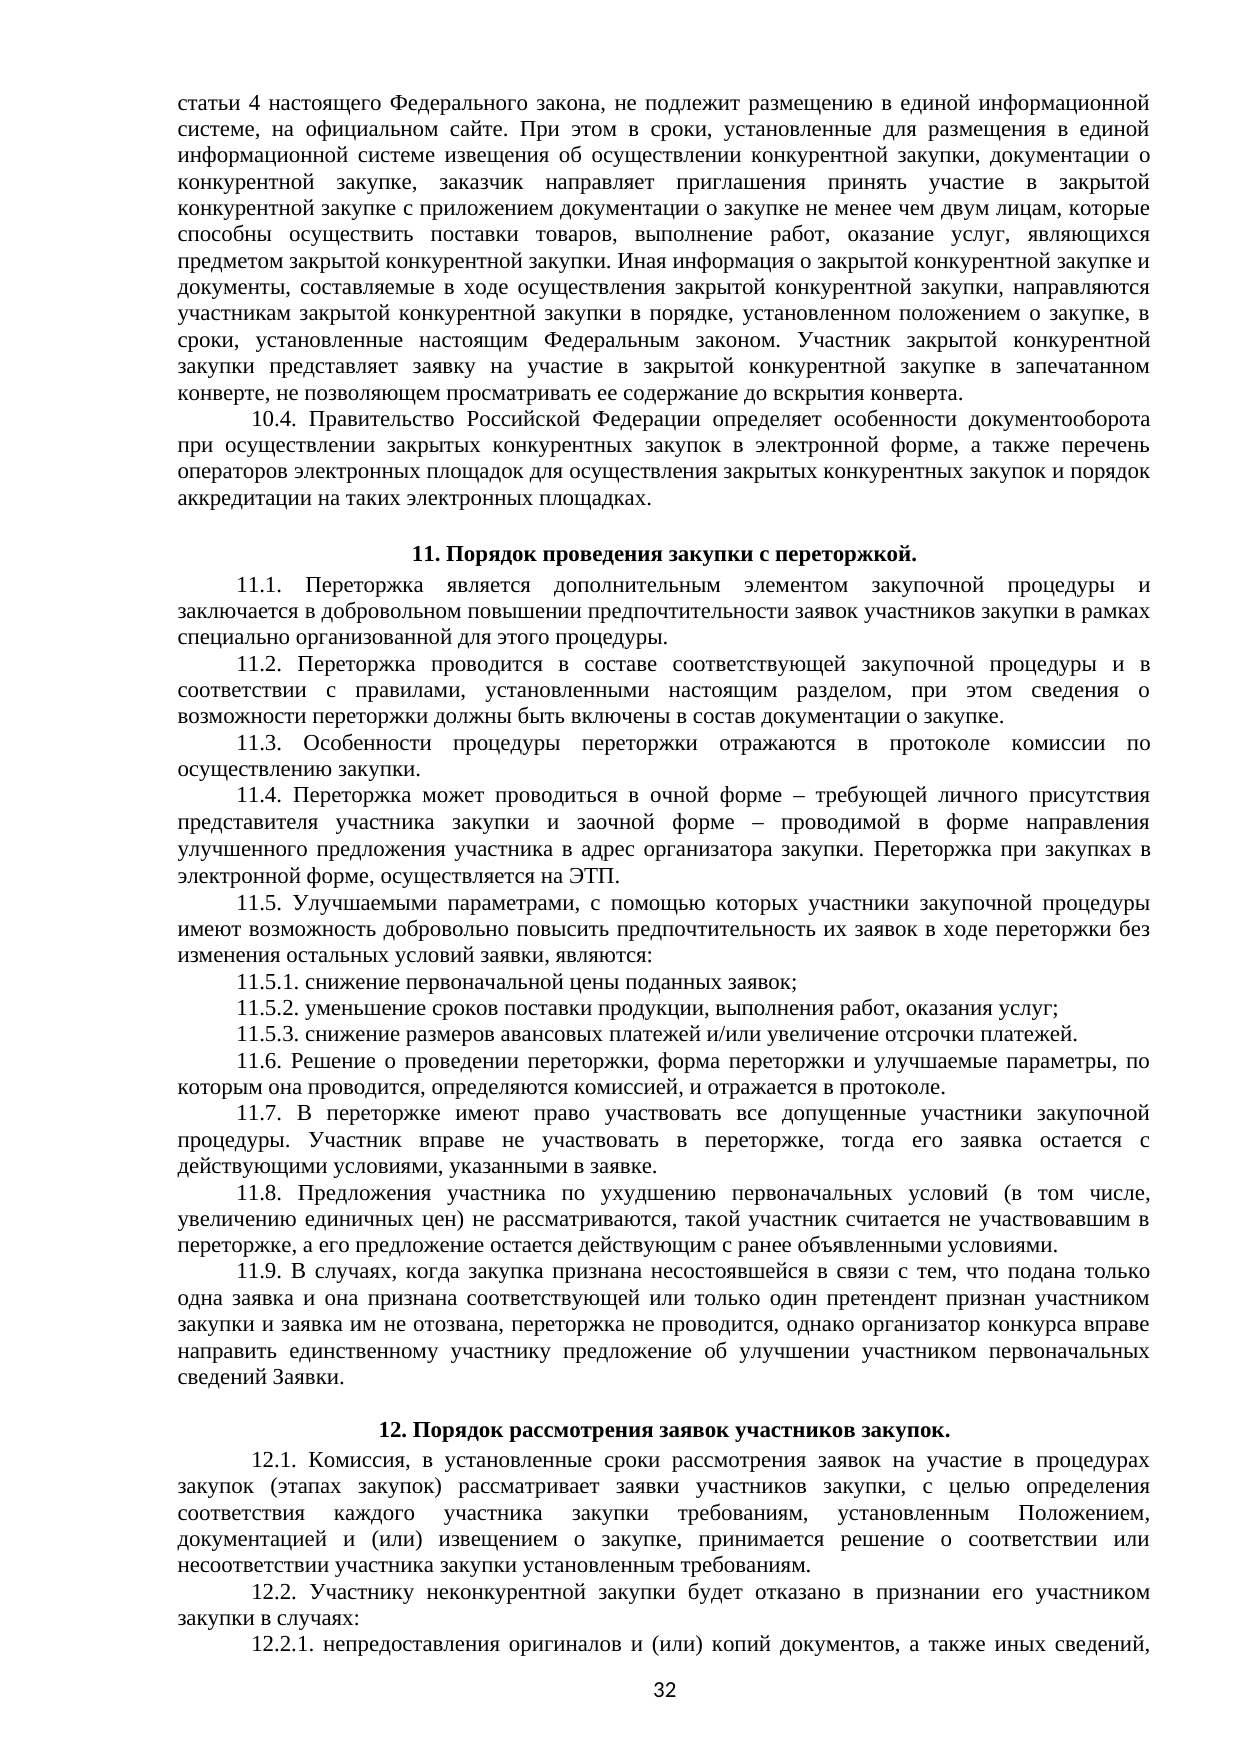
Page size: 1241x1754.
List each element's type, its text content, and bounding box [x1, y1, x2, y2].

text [177, 1630, 1152, 1657]
text 12.1. Комиссия, в установленные сроки рассмотрения заявок на участие в процедурах закупок (этапах закупок) рассматривает заявки участников закупки, с целью определения соответствия каждого участника закупки требованиям, установленным Положением, документацией и (или) извещением о закупке, принимается решение о соответствии или несоответствии участника закупки установленным требованиям. [177, 1446, 1152, 1578]
text 11.9. В случаях, когда закупка признана несостоявшейся в связи с тем, что подана только одна заявка и она признана соответствующей или только один претендент признан участником закупки и заявка им не отозвана, переторжка не проводится, однако организатор конкурса вправе направить единственному участнику предложение об улучшении участником первоначальных сведений Заявки. [177, 1258, 1152, 1389]
text 11.1. Переторжка является дополнительным элементом закупочной процедуры и заключается в добровольном повышении предпочтительности заявок участников закупки в рамках специально организованной для этого процедуры. [177, 571, 1152, 650]
text 11.4. Переторжка может проводиться в очной форме – требующей личного присутствия представителя участника закупки и заочной форме – проводимой в форме направления улучшенного предложения участника в адрес организатора закупки. Переторжка при закупках в электронной форме, осуществляется на ЭТП. [177, 782, 1152, 889]
text 11.6. Решение о проведении переторжки, форма переторжки и улучшаемые параметры, по которым она проводится, определяются комиссией, и отражается в протоколе. [177, 1047, 1152, 1099]
text 11.2. Переторжка проводится в составе соответствующей закупочной процедуры и в соответствии с правилами, установленными настоящим разделом, при этом сведения о возможности переторжки должны быть включены в состав документации о закупке. [177, 650, 1152, 729]
text 12. Порядок рассмотрения заявок участников закупок. [177, 1416, 1152, 1442]
text 11.3. Особенности процедуры переторжки отражаются в протоколе комиссии по осуществлению закупки. [177, 729, 1152, 782]
list 11.5.1. снижение первоначальной цены поданных заявок; [177, 968, 1152, 994]
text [177, 89, 1152, 405]
text 11.5.3. снижение размеров авансовых платежей и/или увеличение отсрочки платежей. [177, 1020, 1152, 1047]
text 11. Порядок проведения закупки с переторжкой. [177, 541, 1152, 567]
text 12.2. Участнику неконкурентной закупки будет отказано в признании его участником закупки в случаях: [177, 1578, 1152, 1630]
text 11.5.2. уменьшение сроков поставки продукции, выполнения работ, оказания услуг; [177, 994, 1152, 1020]
text 11.5. Улучшаемыми параметрами, с помощью которых участники закупочной процедуры имеют возможность добровольно повысить предпочтительность их заявок в ходе переторжки без изменения остальных условий заявки, являются: [177, 889, 1152, 968]
text 10.4. Правительство Российской Федерации определяет особенности документооборота при осуществлении закрытых конкурентных закупок в электронной форме, а также перечень операторов электронных площадок для осуществления закрытых конкурентных закупок и порядок аккредитации на таких электронных площадках. [177, 405, 1152, 510]
text 11.8. Предложения участника по ухудшению первоначальных условий (в том числе, увеличению единичных цен) не рассматриваются, такой участник считается не участвовавшим в переторжке, а его предложение остается действующим с ранее объявленными условиями. [177, 1178, 1152, 1258]
text 11.7. В переторжке имеют право участвовать все допущенные участники закупочной процедуры. Участник вправе не участвовать в переторжке, тогда его заявка остается с действующими условиями, указанными в заявке. [177, 1099, 1152, 1178]
